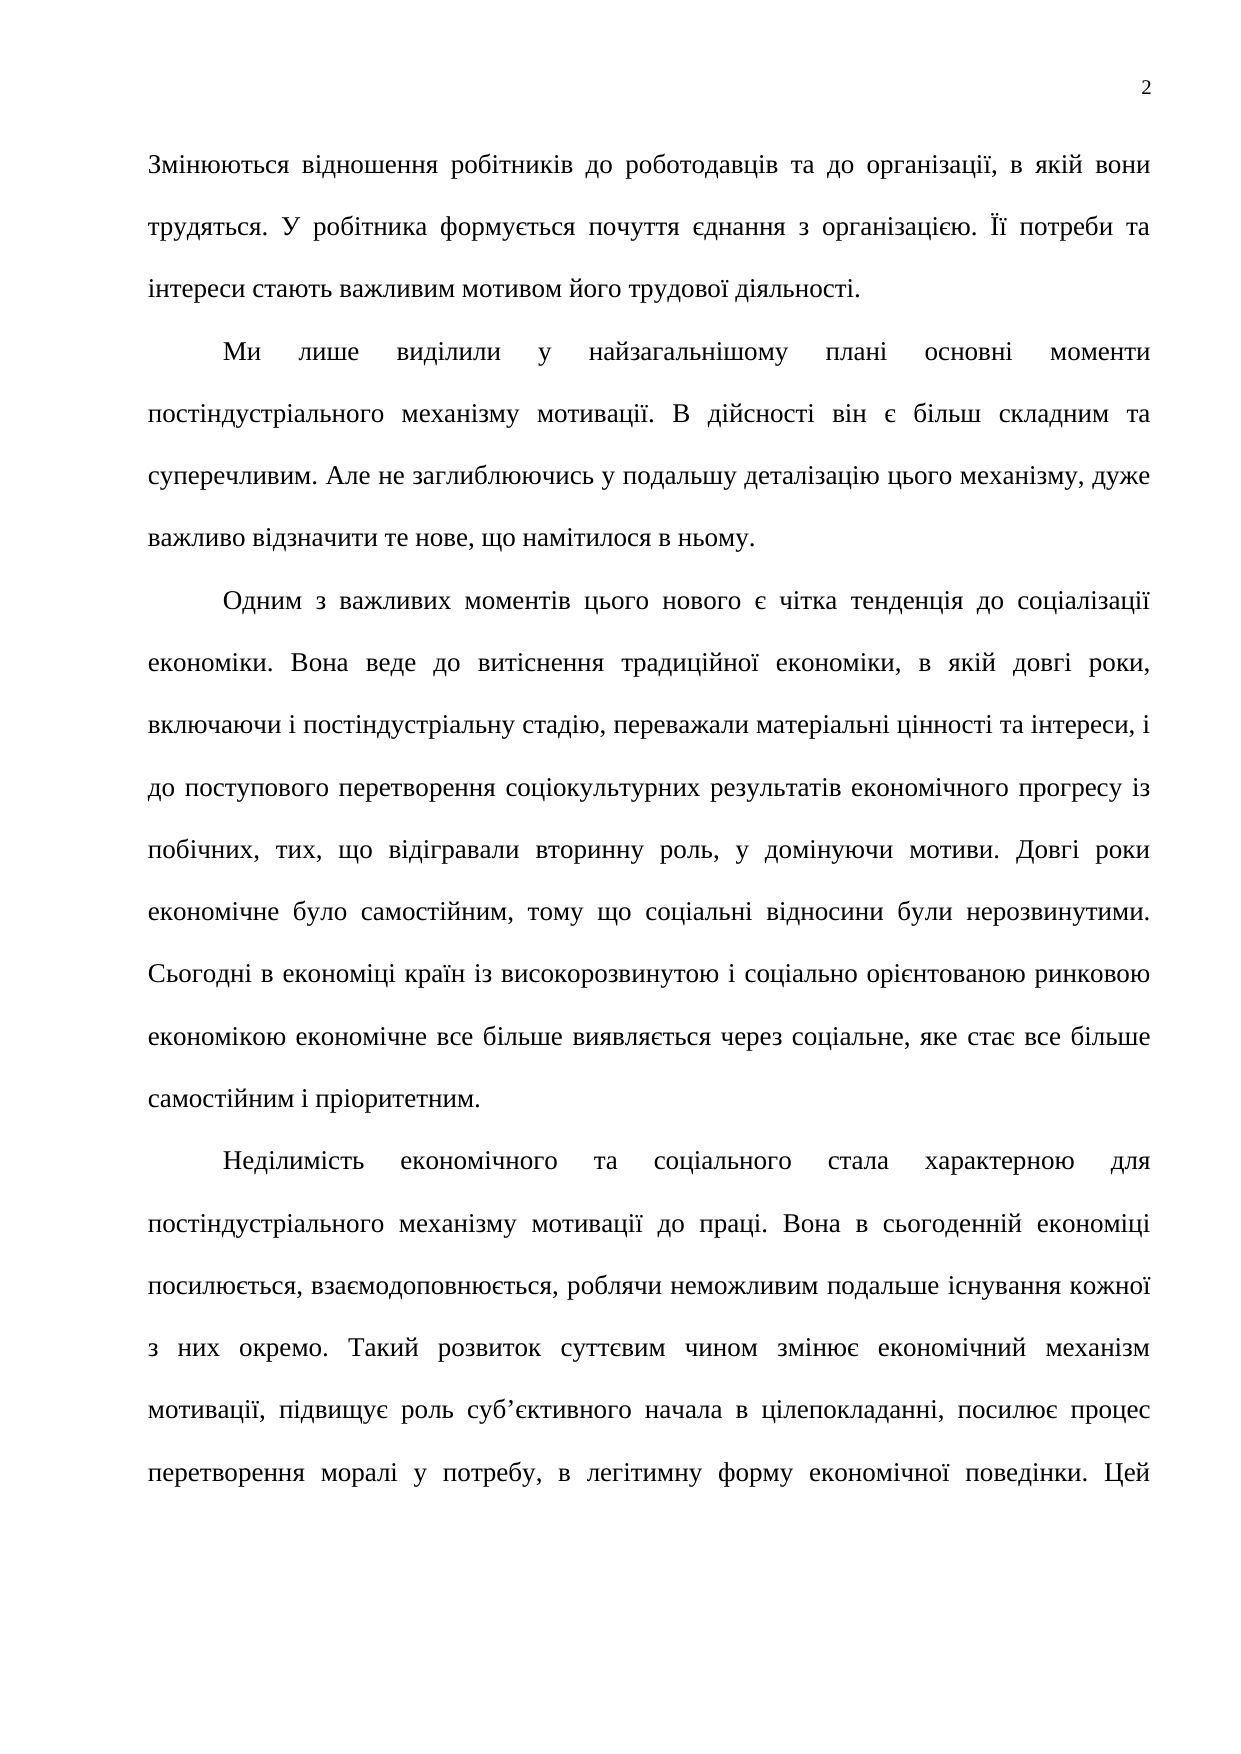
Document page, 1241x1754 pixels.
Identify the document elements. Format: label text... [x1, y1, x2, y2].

text Ми лише виділили у найзагальнішому плані основні моменти постіндустріального механізму мотивації. В дійсності він є більш складним та суперечливим. Але не заглиблюючись у подальшу деталізацію цього механізму, дуже важливо відзначити те нове, що намітилося в ньому. [148, 334, 1152, 553]
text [148, 148, 1152, 303]
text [148, 1144, 1152, 1487]
text Одним з важливих моментів цього нового є чітка тенденція до соціалізації економіки. Вона веде до витіснення традиційної економіки, в якій довгі роки, включаючи і постіндустріальну стадію, переважали матеріальні цінності та інтереси, і до поступового перетворення соціокультурних результатів економічного прогресу із побічних, тих, що відігравали вторинну роль, у домінуючи мотиви. Довгі роки економічне було самостійним, тому що соціальні відносини були нерозвинутими. Сьогодні в економіці країн із високорозвинутою і соціально орієнтованою ринковою економікою економічне все більше виявляється через соціальне, яке стає все більше самостійним і пріоритетним. [148, 584, 1152, 1113]
